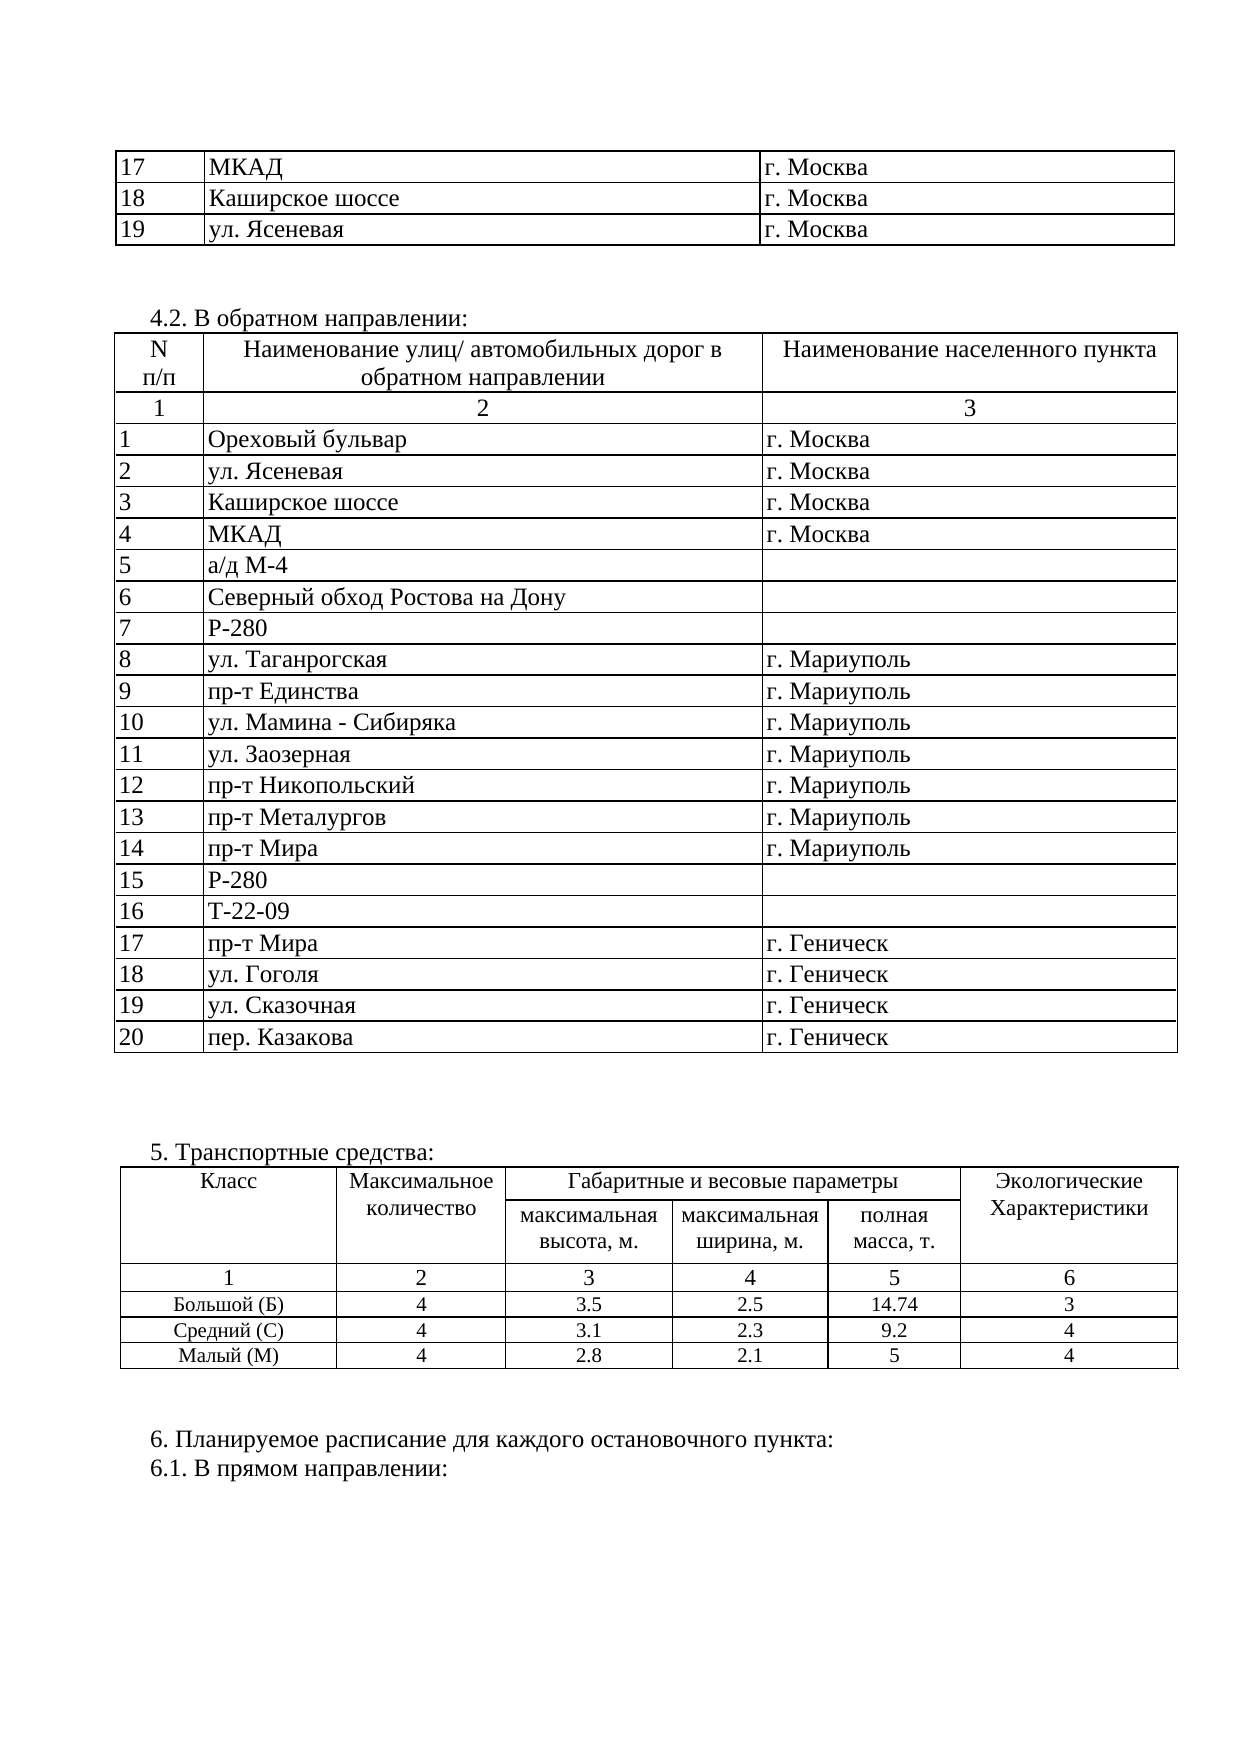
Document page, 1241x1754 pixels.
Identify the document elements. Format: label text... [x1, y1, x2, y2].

table_cell 12 [115, 770, 203, 800]
table_cell г. Геническ [763, 958, 1177, 989]
table_cell 18 [117, 183, 204, 213]
table_cell ул. Ясеневая [205, 215, 759, 244]
table_cell максимальная ширина, м. [673, 1201, 827, 1263]
table_cell 2 [204, 393, 762, 423]
table_cell 6 [115, 581, 203, 611]
table_cell 20 [115, 1021, 203, 1052]
table_cell Ореховый бульвар [204, 424, 762, 454]
table_header Максимальное количество [337, 1168, 505, 1263]
table_cell 5 [829, 1343, 960, 1367]
table_cell г. Москва [761, 152, 1174, 181]
table_cell пр-т Мира [204, 833, 762, 863]
table_cell г. Мариуполь [763, 706, 1177, 737]
table_cell 3.1 [506, 1318, 672, 1342]
table_cell [763, 580, 1177, 611]
table_cell ул. Ясеневая [204, 456, 762, 486]
table_cell Т-22-09 [204, 896, 762, 926]
table_cell ул. Мамина - Сибиряка [204, 707, 762, 737]
table_cell 10 [115, 707, 203, 737]
table_cell пр-т Никопольский [204, 770, 762, 800]
table_cell 2.3 [673, 1318, 827, 1342]
table_cell полная масса, т. [829, 1201, 960, 1263]
table_cell ул. Сказочная [204, 991, 762, 1020]
table_cell 4 [115, 518, 203, 548]
table_cell [763, 549, 1177, 580]
table_header Класс [121, 1168, 336, 1263]
table_cell Большой (Б) [121, 1292, 336, 1316]
table_cell 14.74 [829, 1292, 960, 1316]
table_cell пер. Казакова [204, 1022, 762, 1052]
table_cell 18 [115, 959, 203, 989]
table_cell 16 [115, 896, 203, 926]
table_cell 19 [117, 215, 204, 244]
table_cell 4 [961, 1318, 1177, 1342]
table_cell МКАД [205, 152, 759, 181]
table_cell пр-т Металургов [204, 802, 762, 832]
table_cell 3 [506, 1264, 672, 1291]
table_cell ул. Гоголя [204, 959, 762, 989]
table_header Габаритные и весовые параметры [506, 1168, 960, 1199]
table_cell 17 [117, 152, 204, 181]
table_cell 15 [115, 864, 203, 894]
text 5. Транспортные средства: [150, 1137, 1090, 1166]
table_cell г. Геническ [763, 926, 1177, 957]
table_cell 6 [961, 1264, 1177, 1291]
table_header Наименование населенного пункта [763, 334, 1177, 391]
text 6.1. В прямом направлении: [150, 1453, 1090, 1482]
table_cell 4 [673, 1264, 827, 1291]
table_cell г. Мариуполь [763, 643, 1177, 674]
table_cell 1 [115, 424, 203, 454]
table_cell 1 [121, 1264, 336, 1291]
table_cell а/д М-4 [204, 550, 762, 580]
table_cell Каширское шоссе [204, 487, 762, 517]
table_cell 2 [337, 1264, 505, 1291]
table_cell 3 [961, 1292, 1177, 1316]
table_cell г. Геническ [763, 989, 1177, 1020]
table_cell 5 [115, 550, 203, 580]
table_cell пр-т Мира [204, 928, 762, 957]
table_cell [763, 863, 1177, 894]
table_cell г. Мариуполь [763, 832, 1177, 863]
table_cell Малый (М) [121, 1343, 336, 1367]
table_cell 8 [115, 644, 203, 674]
table_cell 2.1 [673, 1343, 827, 1367]
table_cell Р-280 [204, 865, 762, 894]
table_cell 11 [115, 738, 203, 769]
table_cell г. Москва [763, 423, 1177, 454]
table_header Наименование улиц/ автомобильных дорог в обратном направлении [204, 334, 762, 391]
table_cell 13 [115, 801, 203, 832]
table_cell г. Москва [761, 215, 1174, 244]
table_cell Р-280 [204, 613, 762, 643]
table_cell 14 [115, 833, 203, 863]
table_cell 19 [115, 990, 203, 1020]
table_cell 9 [115, 675, 203, 706]
table_cell 4 [337, 1292, 505, 1316]
table_cell Северный обход Ростова на Дону [204, 582, 762, 611]
table_cell г. Москва [763, 486, 1177, 517]
table_cell 9.2 [829, 1318, 960, 1342]
table_cell ул. Таганрогская [204, 645, 762, 674]
table_cell 5 [829, 1264, 960, 1291]
table_cell г. Мариуполь [763, 737, 1177, 769]
table_cell ул. Заозерная [204, 739, 762, 769]
table_cell пр-т Единства [204, 676, 762, 706]
table_cell [763, 611, 1177, 643]
table_cell г. Мариуполь [763, 800, 1177, 832]
table_cell 3 [763, 391, 1177, 423]
table_cell г. Москва [763, 517, 1177, 548]
table_cell 4 [337, 1343, 505, 1367]
table_cell МКАД [204, 519, 762, 548]
table_cell г. Мариуполь [763, 674, 1177, 706]
table_header Экологические Характеристики [961, 1168, 1177, 1263]
table_cell максимальная высота, м. [506, 1201, 672, 1263]
table_cell 4 [337, 1318, 505, 1342]
table_cell 1 [115, 392, 203, 423]
table_cell 2.5 [673, 1292, 827, 1316]
table_header N п/п [115, 334, 203, 391]
table_cell Каширское шоссе [205, 183, 759, 213]
table_cell 4 [961, 1343, 1177, 1367]
table_cell 2 [115, 455, 203, 486]
text 6. Планируемое расписание для каждого остановочного пункта: [150, 1424, 1090, 1453]
table_cell 7 [115, 613, 203, 643]
table_cell [763, 895, 1177, 926]
table_cell г. Мариуполь [763, 769, 1177, 800]
table_cell 17 [115, 927, 203, 957]
text 4.2. В обратном направлении: [150, 303, 1090, 332]
table_cell г. Москва [761, 183, 1174, 213]
table_cell г. Геническ [763, 1020, 1177, 1052]
table_cell Средний (С) [121, 1318, 336, 1342]
table_cell 3 [115, 487, 203, 517]
table_cell г. Москва [763, 454, 1177, 486]
table_cell 3.5 [506, 1292, 672, 1316]
table_cell 2.8 [506, 1343, 672, 1367]
